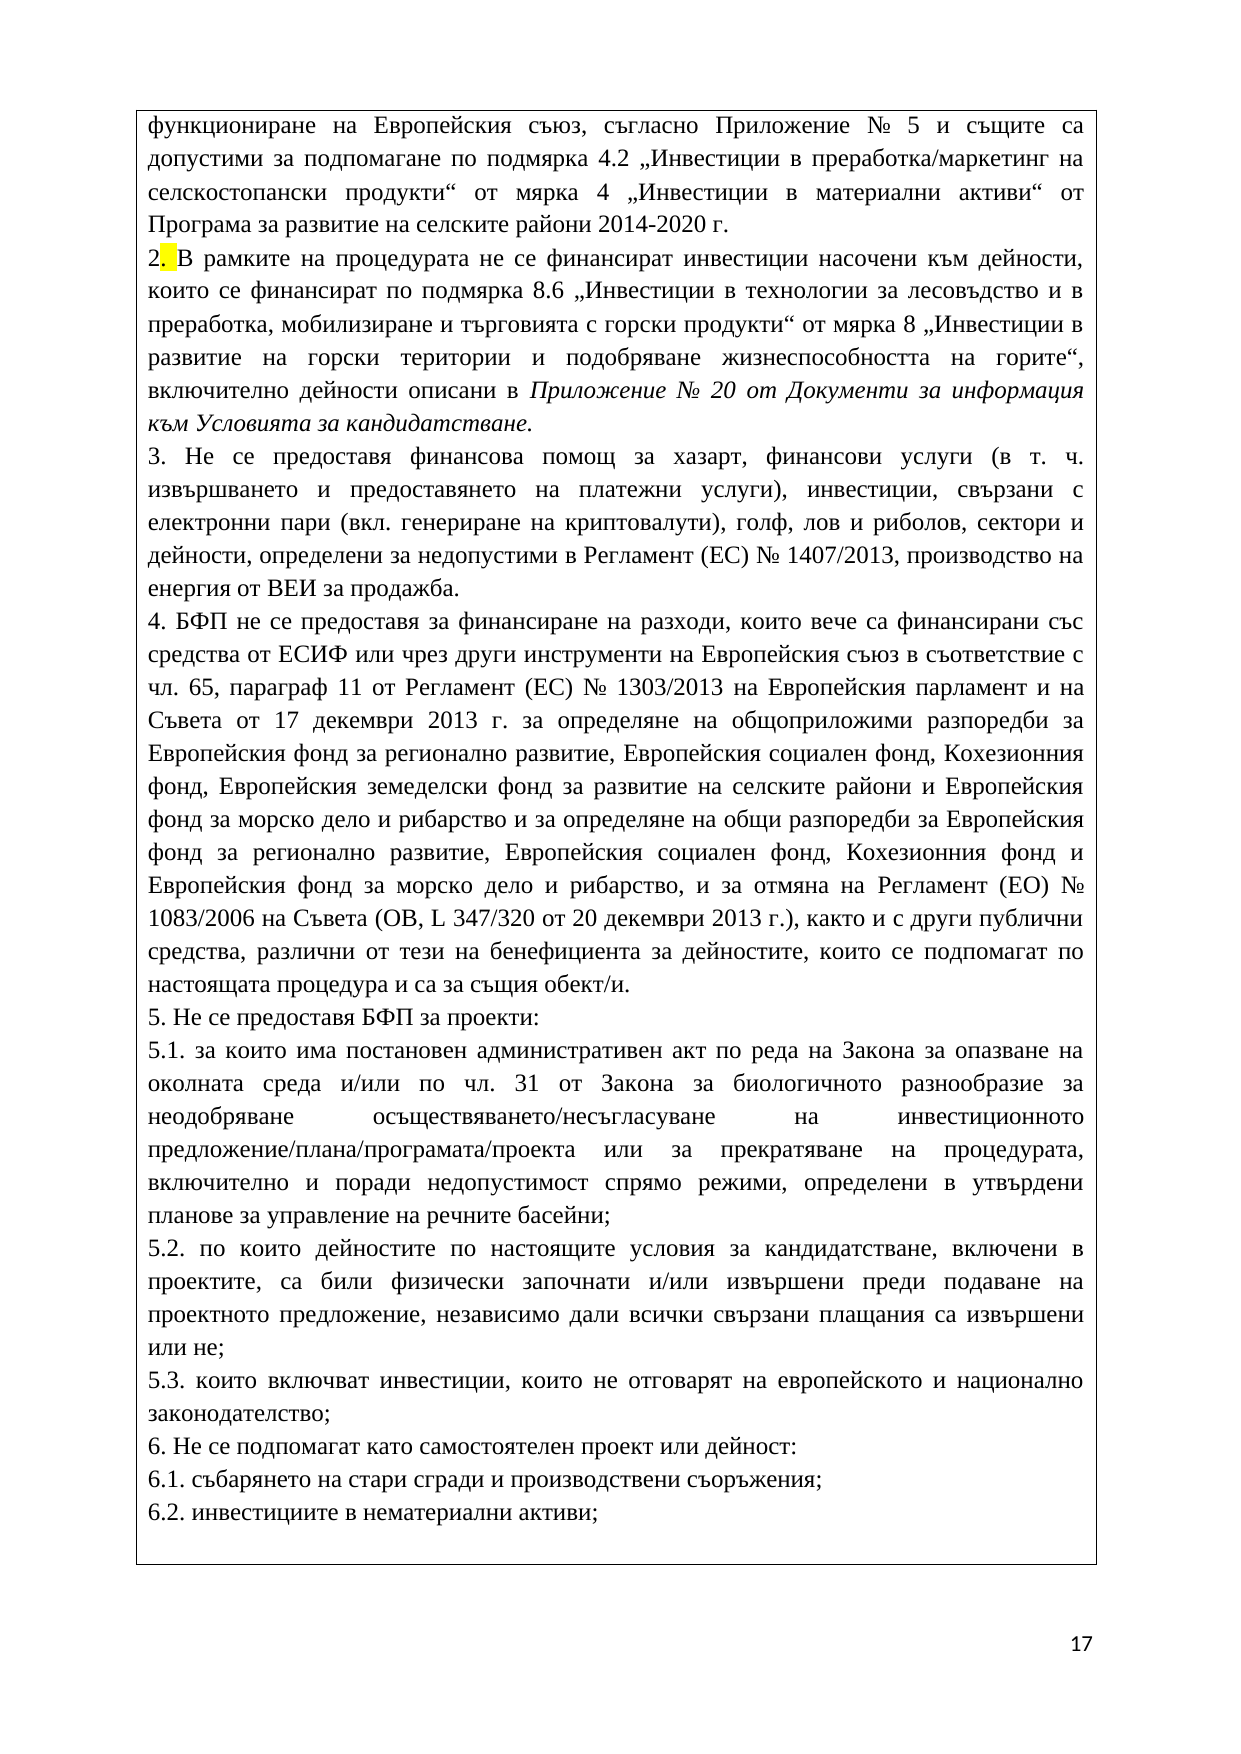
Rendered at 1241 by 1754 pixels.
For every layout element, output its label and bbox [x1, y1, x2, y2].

table_header [137, 111, 1096, 1563]
